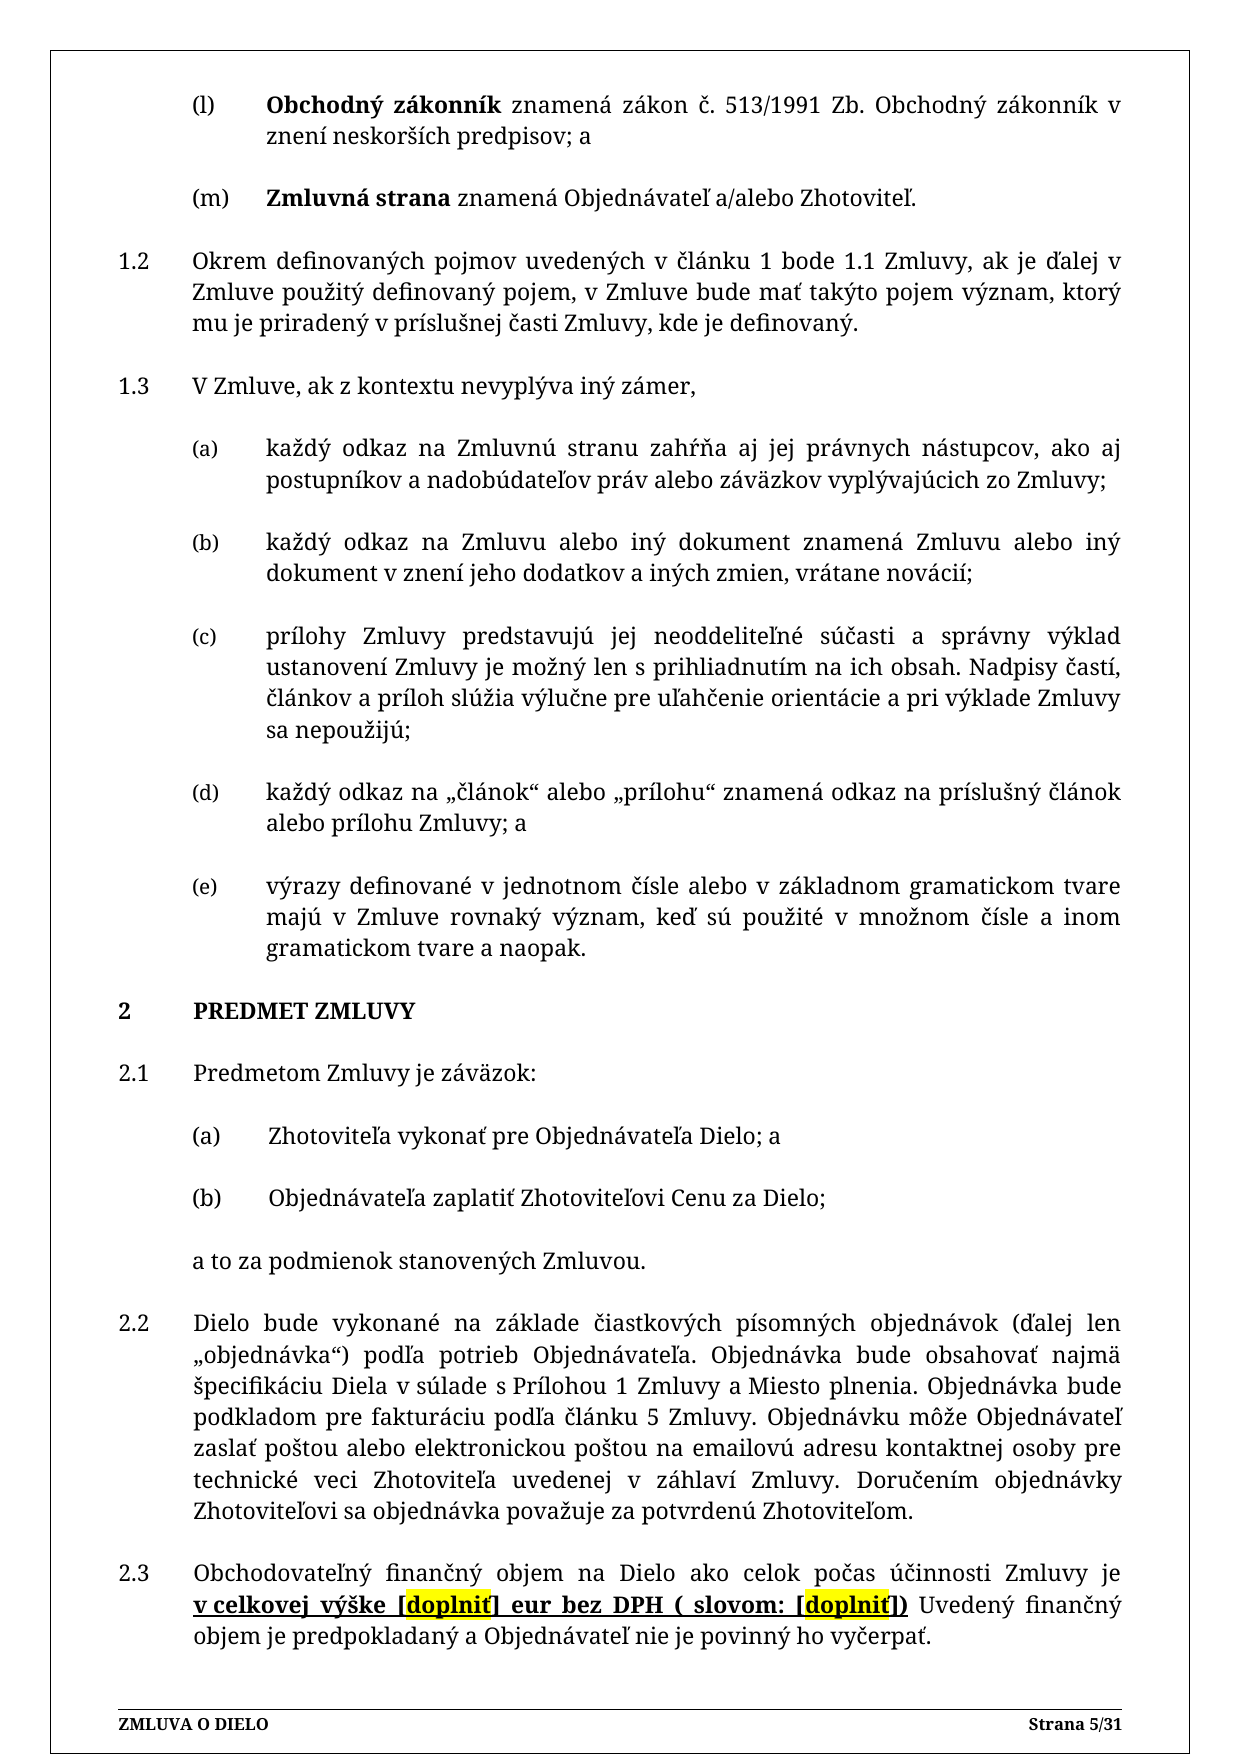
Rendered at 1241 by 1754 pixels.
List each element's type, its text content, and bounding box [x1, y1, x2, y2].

list každý odkaz na Zmluvnú stranu zahŕňa aj jej právnych nástupcov, ako aj postupníkov a nadobúdateľov práv alebo záväzkov vyplývajúcich zo Zmluvy; [192, 432, 1122, 495]
list Zmluvná strana znamená Objednávateľ a/alebo Zhotoviteľ. [192, 182, 1122, 214]
list Okrem definovaných pojmov uvedených v článku 1 bode 1.1 Zmluvy, ak je ďalej v Zmluve použitý definovaný pojem, v Zmluve bude mať takýto pojem význam, ktorý mu je priradený v príslušnej časti Zmluvy, kde je definovaný. [118, 245, 1122, 339]
list Zhotoviteľa vykonať pre Objednávateľa Dielo; a [192, 1120, 1122, 1151]
list Predmetom Zmluvy je záväzok: [118, 1057, 1122, 1089]
list Objednávateľa zaplatiť Zhotoviteľovi Cenu za Dielo; [192, 1182, 1122, 1214]
text a to za podmienok stanovených Zmluvou. [118, 1245, 1122, 1276]
list Dielo bude vykonané na základe čiastkových písomných objednávok (ďalej len „objednávka“) podľa potrieb Objednávateľa. Objednávka bude obsahovať najmä špecifikáciu Diela v súlade s Prílohou 1 Zmluvy a Miesto plnenia. Objednávka bude podkladom pre fakturáciu podľa článku 5 Zmluvy. Objednávku môže Objednávateľ zaslať poštou alebo elektronickou poštou na emailovú adresu kontaktnej osoby pre technické veci Zhotoviteľa uvedenej v záhlaví Zmluvy. Doručením objednávky Zhotoviteľovi sa objednávka považuje za potvrdenú Zhotoviteľom. [118, 1307, 1122, 1526]
list V Zmluve, ak z kontextu nevyplýva iný zámer, [118, 370, 1122, 401]
list výrazy definované v jednotnom čísle alebo v základnom gramatickom tvare majú v Zmluve rovnaký význam, keď sú použité v množnom čísle a inom gramatickom tvare a naopak. [192, 870, 1122, 964]
list Obchodovateľný finančný objem na Dielo ako celok počas účinnosti Zmluvy je v celkovej výške [doplniť] eur bez DPH ( slovom: [doplniť]) Uvedený finančný objem je predpokladaný a Objednávateľ nie je povinný ho vyčerpať. [118, 1557, 1122, 1651]
list Predmet Zmluvy [118, 995, 1122, 1026]
list Obchodný zákonník znamená zákon č. 513/1991 Zb. Obchodný zákonník v znení neskorších predpisov; a [192, 89, 1122, 151]
list prílohy Zmluvy predstavujú jej neoddeliteľné súčasti a správny výklad ustanovení Zmluvy je možný len s prihliadnutím na ich obsah. Nadpisy častí, článkov a príloh slúžia výlučne pre uľahčenie orientácie a pri výklade Zmluvy sa nepoužijú; [192, 620, 1122, 745]
list každý odkaz na Zmluvu alebo iný dokument znamená Zmluvu alebo iný dokument v znení jeho dodatkov a iných zmien, vrátane novácií; [192, 526, 1122, 589]
list každý odkaz na „článok“ alebo „prílohu“ znamená odkaz na príslušný článok alebo prílohu Zmluvy; a [192, 776, 1122, 839]
